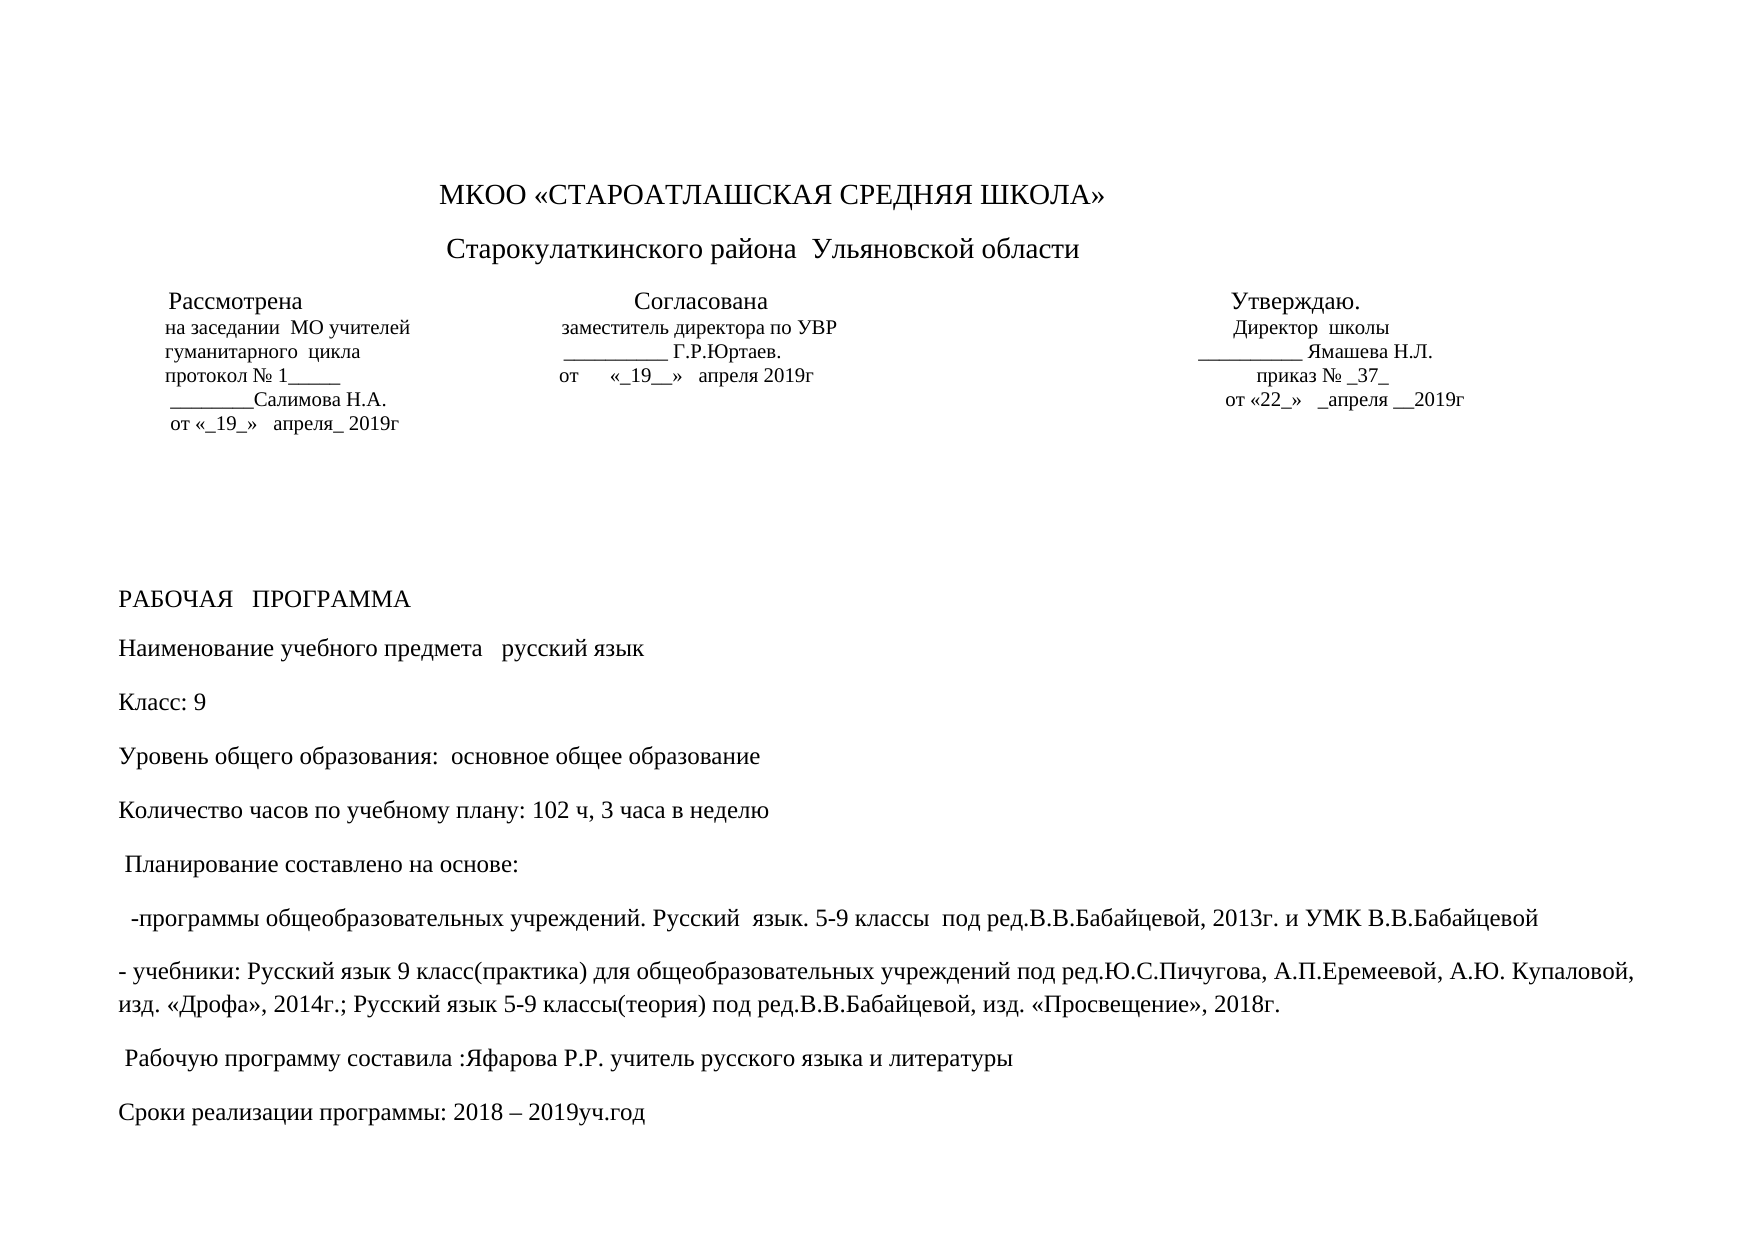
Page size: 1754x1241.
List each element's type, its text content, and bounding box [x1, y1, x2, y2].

text Планирование составлено на основе: [118, 849, 1636, 877]
text Сроки реализации программы: 2018 – 2019уч.год [118, 1097, 1636, 1126]
text Наименование учебного предмета русский язык [118, 633, 1636, 662]
text Количество часов по учебному плану: 102 ч, 3 часа в неделю [118, 795, 1636, 824]
text Уровень общего образования: основное общее образование [118, 741, 1636, 770]
text Рассмотрена Согласована Утверждаю. [118, 286, 1636, 315]
text гуманитарного цикла __________ Г.Р.Юртаев. __________ Ямашева Н.Л. [118, 339, 1636, 363]
text протокол № 1_____ от «_19__» апреля 2019г приказ № _37_ [118, 363, 1636, 387]
text -программы общеобразовательных учреждений. Русский язык. 5-9 классы под ред.В.В.Бабайцевой, 2013г. и УМК В.В.Бабайцевой [118, 903, 1636, 931]
text Класс: 9 [118, 687, 1636, 716]
text на заседании МО учителей заместитель директора по УВР Директор школы [118, 315, 1636, 339]
text ________Салимова Н.А. от «22_» _апреля __2019г [118, 387, 1636, 411]
text - учебники: Русский язык 9 класс(практика) для общеобразовательных учреждений под ред.Ю.С.Пичугова, А.П.Еремеевой, А.Ю. Купаловой, изд. «Дрофа», 2014г.; Русский язык 5-9 классы(теория) под ред.В.В.Бабайцевой, изд. «Просвещение», 2018г. [118, 956, 1636, 1018]
text Рабочую программу составила :Яфарова Р.Р. учитель русского языка и литературы [118, 1043, 1636, 1072]
text от «_19_» апреля_ 2019г [118, 411, 1636, 435]
text МКОО «СТАРОАТЛАШСКАЯ СРЕДНЯЯ ШКОЛА» [118, 177, 1636, 211]
text РАБОЧАЯ ПРОГРАММА [118, 584, 1636, 612]
text Старокулаткинского района Ульяновской области [118, 232, 1636, 265]
